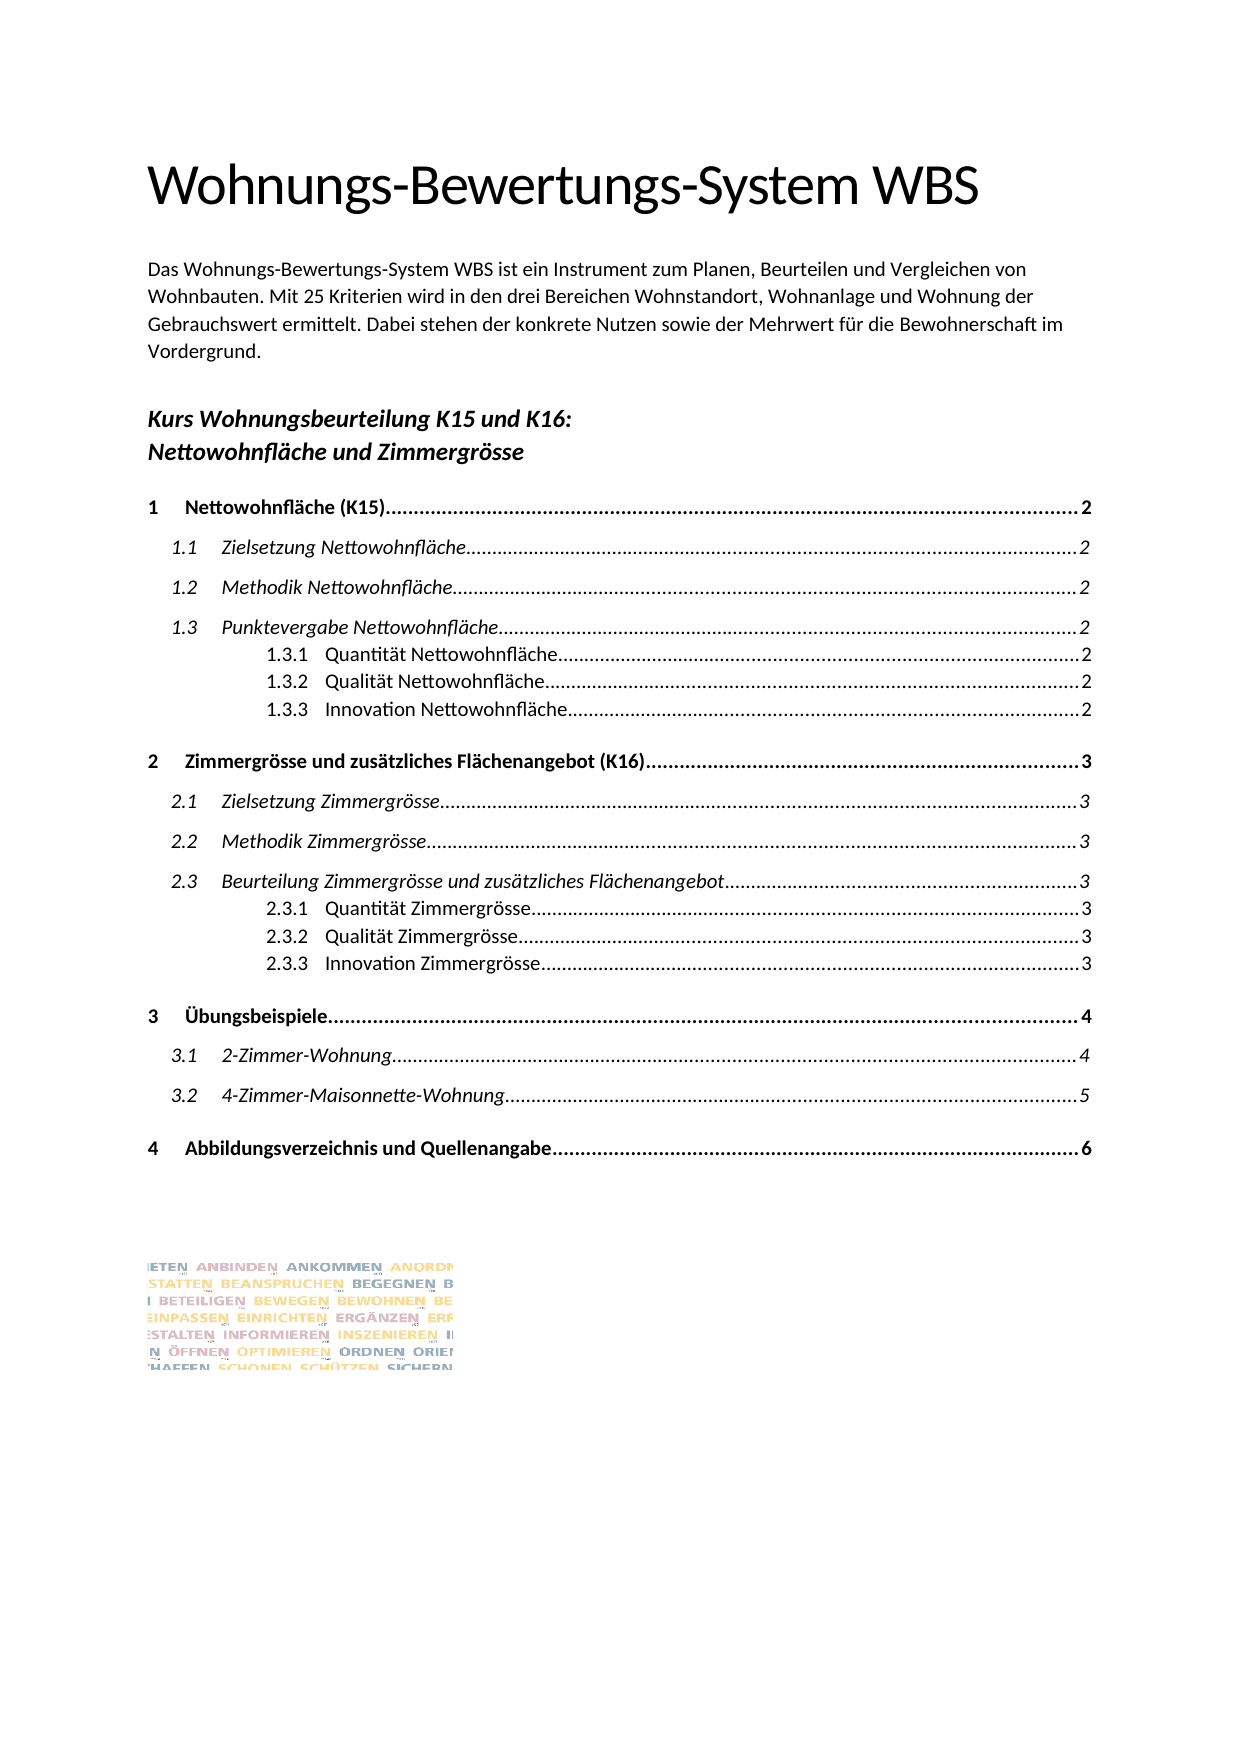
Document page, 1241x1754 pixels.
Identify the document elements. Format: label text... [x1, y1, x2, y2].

text 2.3.2 Qualität Zimmergrösse 3 [266, 923, 1093, 948]
text 2.3.3 Innovation Zimmergrösse 3 [266, 950, 1093, 976]
title Wohnungs-Bewertungs-System WBS [148, 148, 1093, 219]
text 2.1 Zielsetzung Zimmergrösse 3 [171, 788, 1093, 814]
subtitle Kurs Wohnungsbeurteilung K15 und K16: Nettowohnfläche und Zimmergrösse [148, 403, 1093, 467]
text 2.3 Beurteilung Zimmergrösse und zusätzliches Flächenangebot 3 [171, 868, 1093, 894]
text 1 Nettowohnfläche (K15) 2 [148, 494, 1093, 520]
text Das Wohnungs-Bewertungs-System WBS ist ein Instrument zum Planen, Beurteilen und Vergleichen von Wohnbauten. Mit 25 Kriterien wird in den drei Bereichen Wohnstandort, Wohnanlage und Wohnung der Gebrauchswert ermittelt. Dabei stehen der konkrete Nutzen sowie der Mehrwert für die Bewohnerschaft im Vordergrund. [148, 256, 1093, 364]
text 4 Abbildungsverzeichnis und Quellenangabe 6 [148, 1135, 1093, 1160]
text 3.2 4-Zimmer-Maisonnette-Wohnung 5 [171, 1083, 1093, 1108]
text 3.1 2-Zimmer-Wohnung 4 [171, 1043, 1093, 1068]
text 1.1 Zielsetzung Nettowohnfläche 2 [171, 534, 1093, 559]
text 3 Übungsbeispiele 4 [148, 1003, 1093, 1028]
text 2 Zimmergrösse und zusätzliches Flächenangebot (K16) 3 [148, 748, 1093, 774]
picture [147, 1263, 454, 1370]
text 1.3.3 Innovation Nettowohnfläche 2 [266, 696, 1093, 722]
text 1.3 Punktevergabe Nettowohnfläche 2 [171, 614, 1093, 639]
text 1.3.2 Qualität Nettowohnfläche 2 [266, 669, 1093, 694]
text 2.2 Methodik Zimmergrösse 3 [171, 828, 1093, 854]
text 2.3.1 Quantität Zimmergrösse 3 [266, 896, 1093, 921]
text 1.3.1 Quantität Nettowohnfläche 2 [266, 641, 1093, 667]
text 1.2 Methodik Nettowohnfläche 2 [171, 574, 1093, 599]
